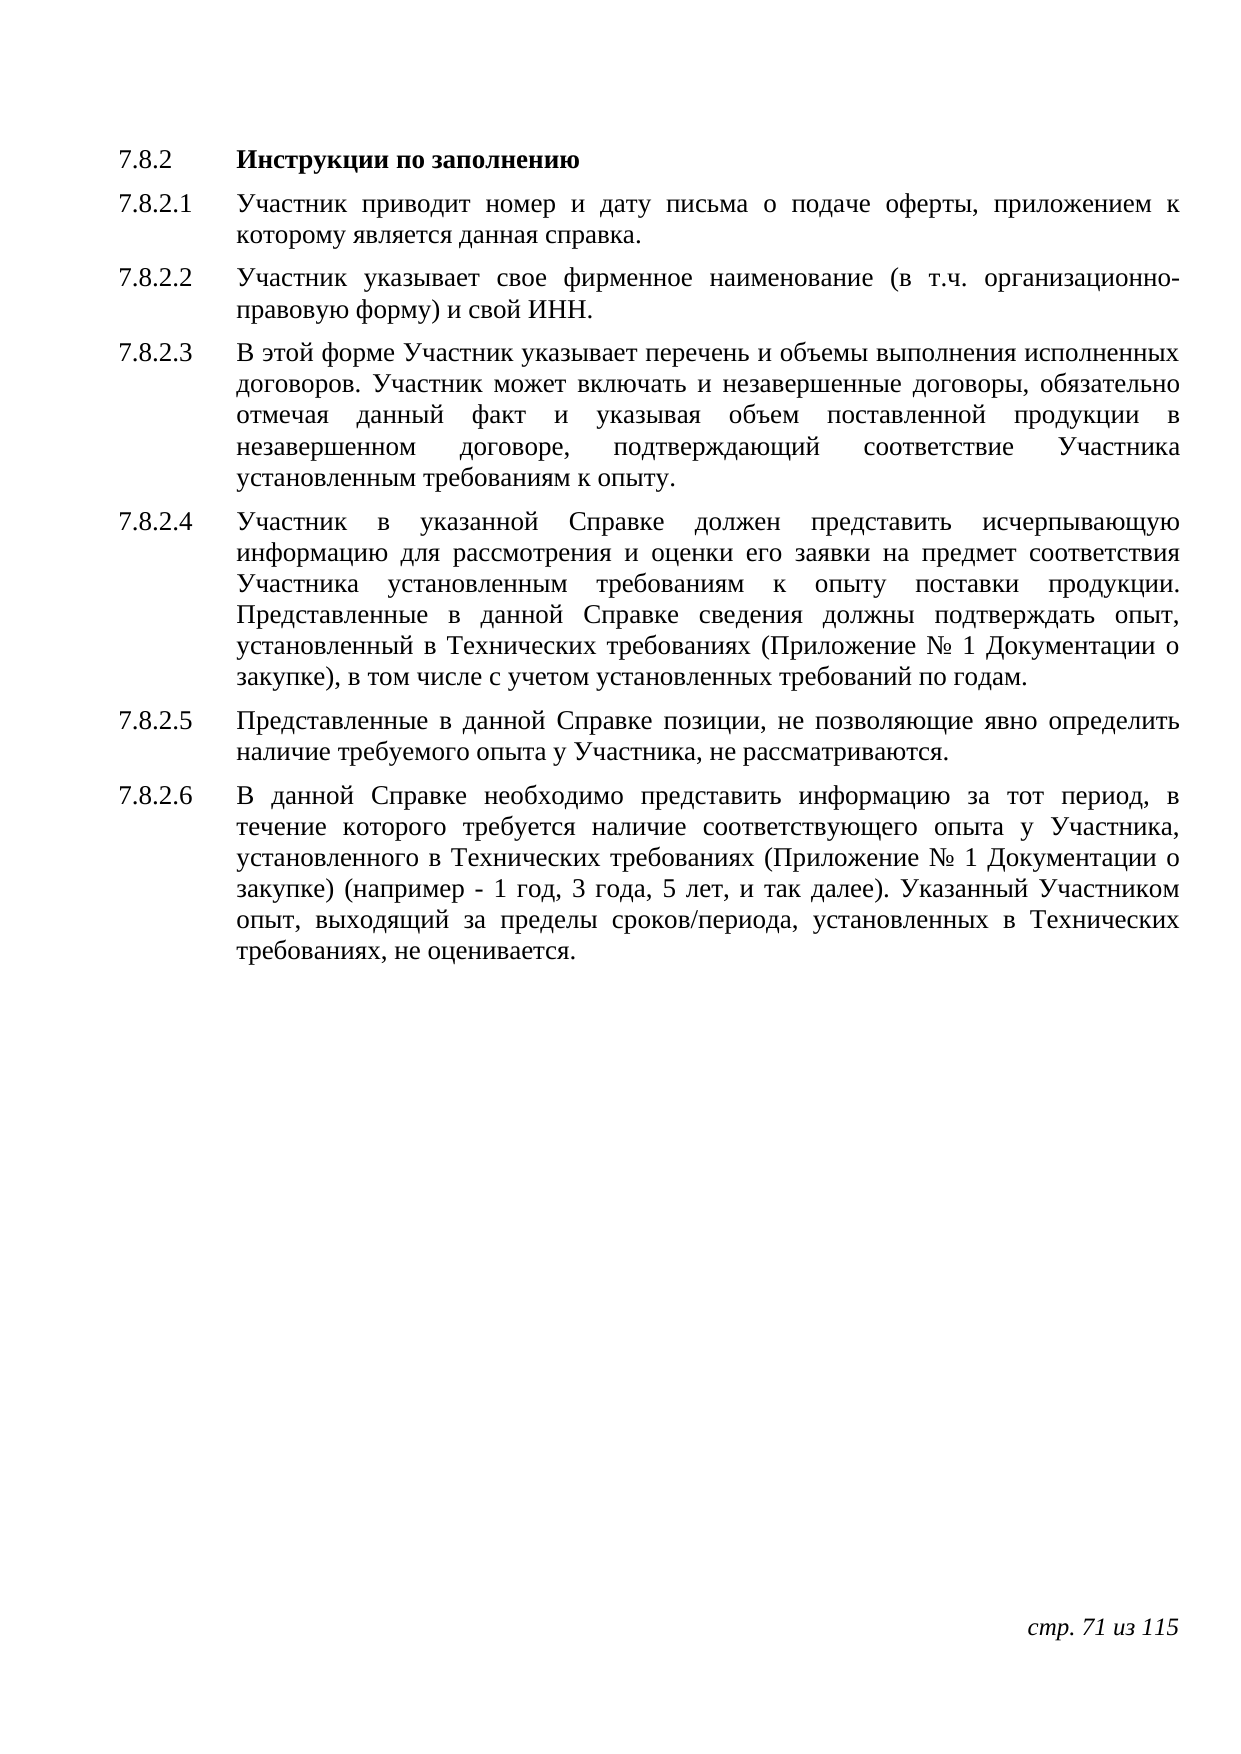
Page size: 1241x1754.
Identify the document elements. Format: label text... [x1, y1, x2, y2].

text Представленные в данной Справке позиции, не позволяющие явно определить наличие требуемого опыта у Участника, не рассматриваются. [118, 704, 1181, 766]
text Участник приводит номер и дату письма о подаче оферты, приложением к которому является данная справка. [118, 187, 1181, 249]
text Участник в указанной Справке должен представить исчерпывающую информацию для рассмотрения и оценки его заявки на предмет соответствия Участника установленным требованиям к опыту поставки продукции. Представленные в данной Справке сведения должны подтверждать опыт, установленный в Технических требованиях (Приложение № 1 Документации о закупке), в том числе с учетом установленных требований по годам. [118, 504, 1181, 691]
text Инструкции по заполнению [118, 143, 1181, 174]
text Участник указывает свое фирменное наименование (в т.ч. организационно-правовую форму) и свой ИНН. [118, 262, 1181, 324]
text В этой форме Участник указывает перечень и объемы выполнения исполненных договоров. Участник может включать и незавершенные договоры, обязательно отмечая данный факт и указывая объем поставленной продукции в незавершенном договоре, подтверждающий соответствие Участника установленным требованиям к опыту. [118, 336, 1181, 492]
text В данной Справке необходимо представить информацию за тот период, в течение которого требуется наличие соответствующего опыта у Участника, установленного в Технических требованиях (Приложение № 1 Документации о закупке) (например - 1 год, 3 года, 5 лет, и так далее). Указанный Участником опыт, выходящий за пределы сроков/периода, установленных в Технических требованиях, не оценивается. [118, 779, 1181, 966]
